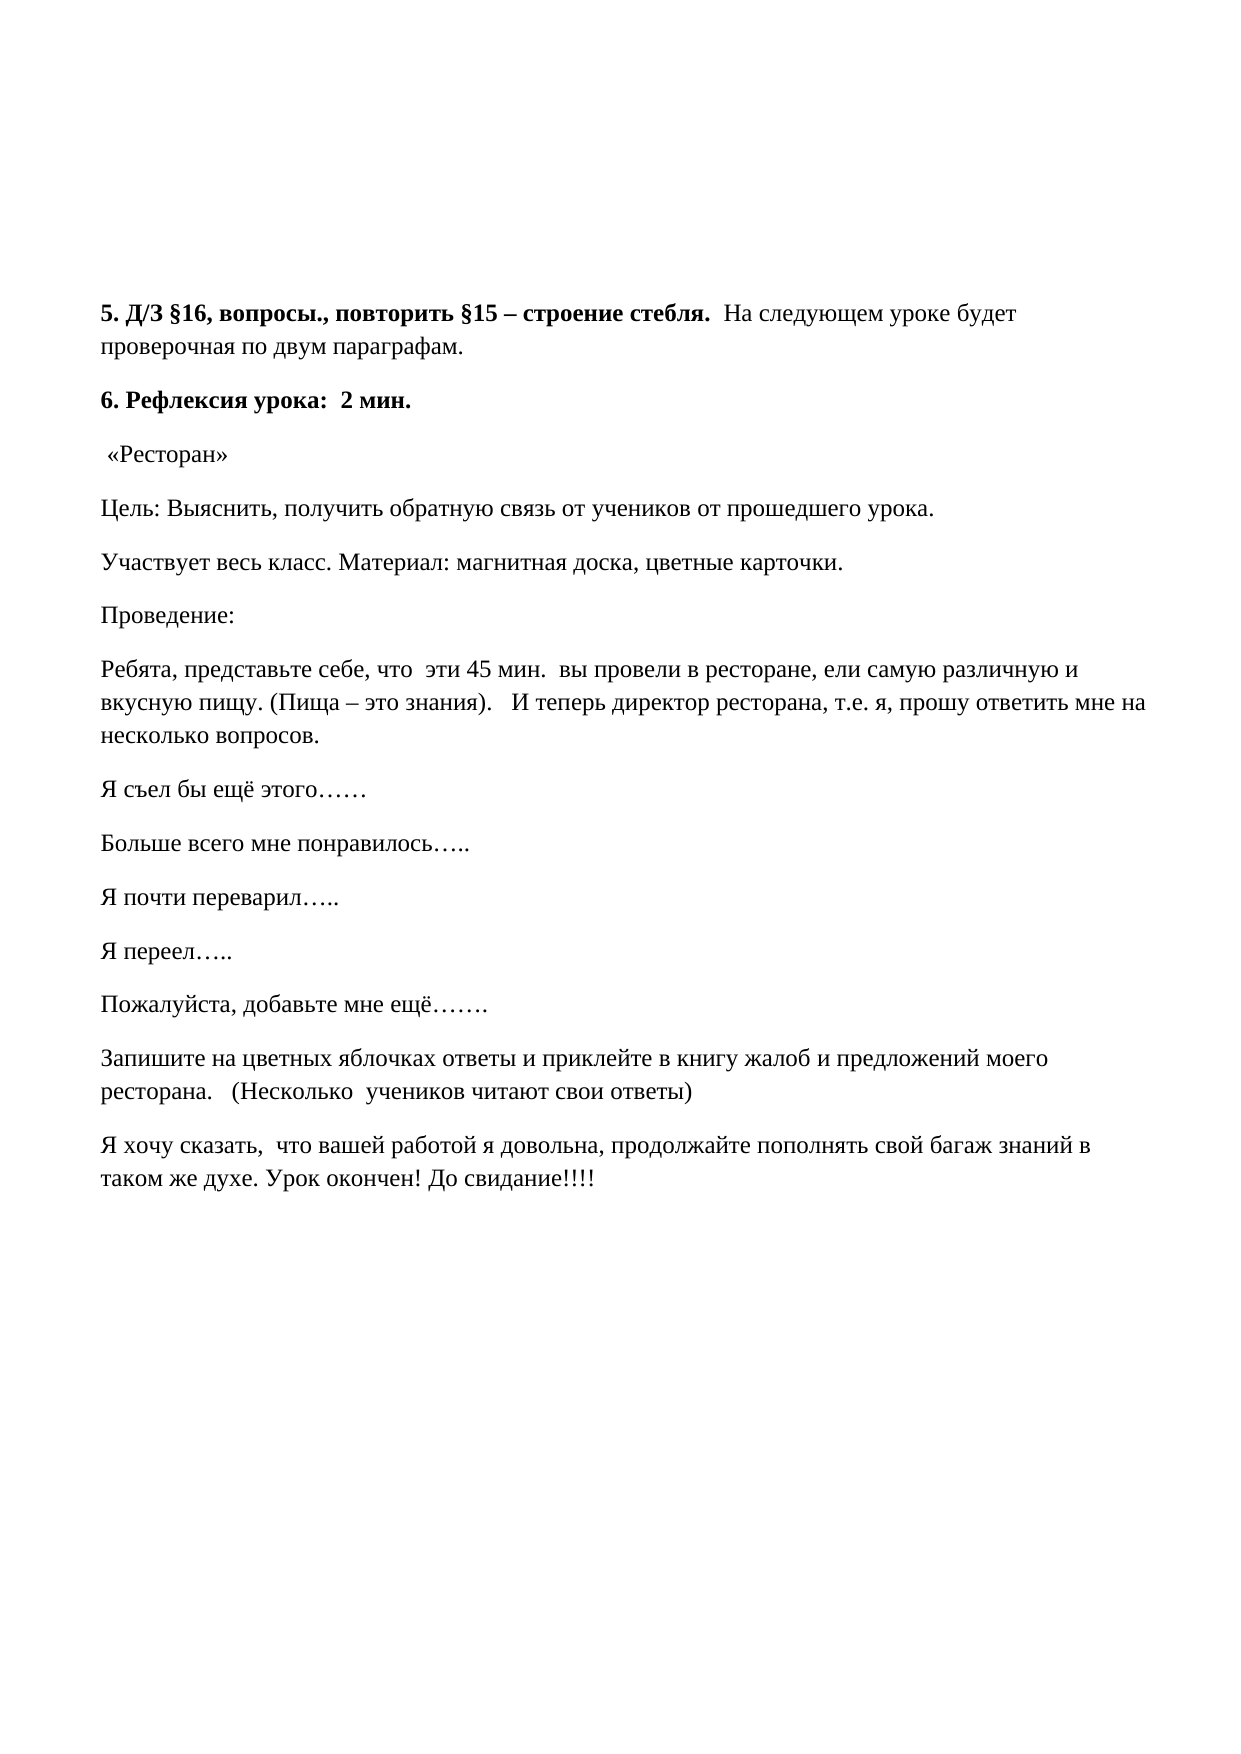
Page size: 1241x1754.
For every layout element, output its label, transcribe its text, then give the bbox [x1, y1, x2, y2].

text Я хочу сказать, что вашей работой я довольна, продолжайте пополнять свой багаж знаний в таком же духе. Урок окончен! До свидание!!!! [100, 1130, 1152, 1192]
text Запишите на цветных яблочках ответы и приклейте в книгу жалоб и предложений моего ресторана. (Несколько учеников читают свои ответы) [100, 1043, 1152, 1105]
text 6. Рефлексия урока: 2 мин. [100, 385, 1152, 414]
text «Ресторан» [100, 439, 1152, 468]
text Я почти переварил….. [100, 882, 1152, 911]
text 5. Д/З §16, вопросы., повторить §15 – строение стебля. На следующем уроке будет проверочная по двум параграфам. [100, 298, 1152, 360]
text Ребята, представьте себе, что эти 45 мин. вы провели в ресторане, ели самую различную и вкусную пищу. (Пища – это знания). И теперь директор ресторана, т.е. я, прошу ответить мне на несколько вопросов. [100, 654, 1152, 749]
text Больше всего мне понравилось….. [100, 828, 1152, 857]
text Я переел….. [100, 936, 1152, 964]
text Проведение: [100, 600, 1152, 629]
text Пожалуйста, добавьте мне ещё……. [100, 989, 1152, 1018]
text Цель: Выяснить, получить обратную связь от учеников от прошедшего урока. [100, 493, 1152, 521]
text Участвует весь класс. Материал: магнитная доска, цветные карточки. [100, 547, 1152, 575]
text Я съел бы ещё этого…… [100, 774, 1152, 803]
